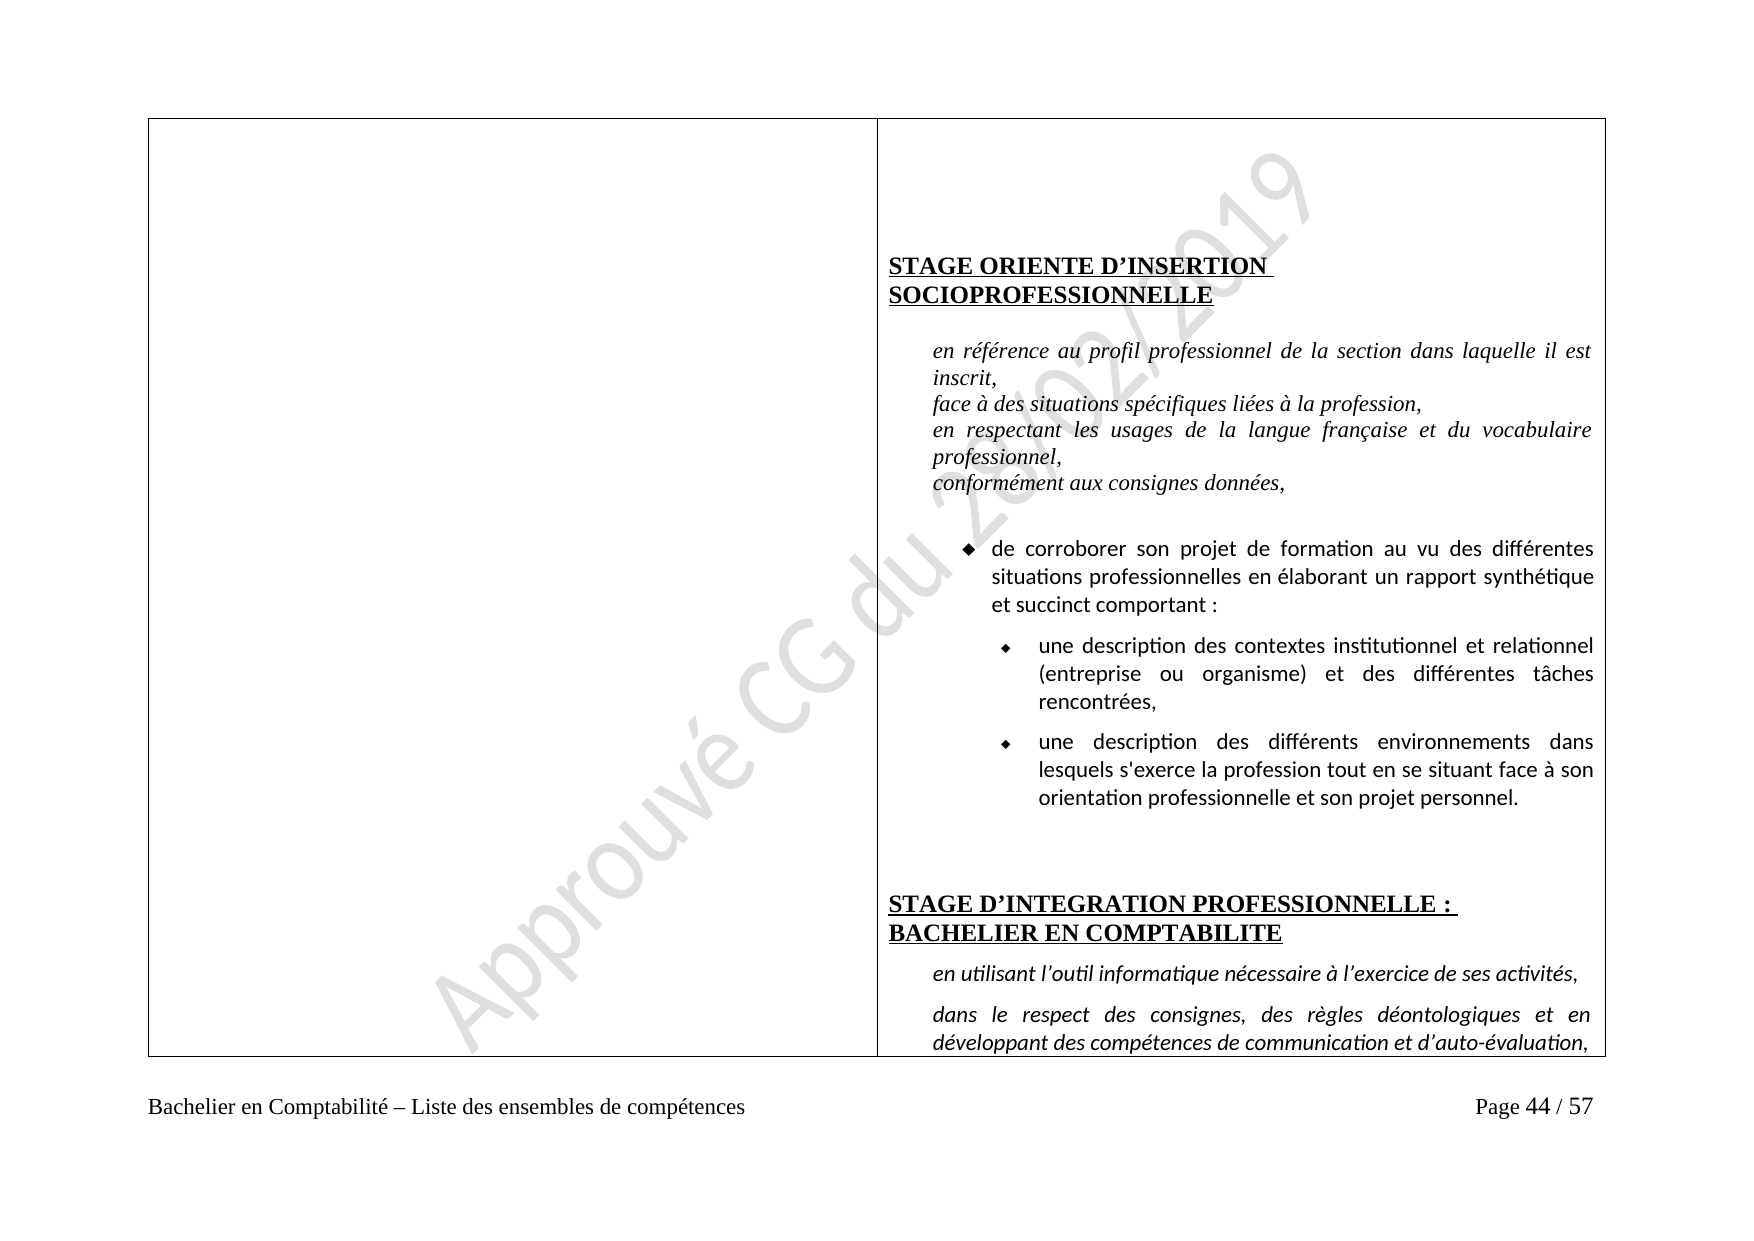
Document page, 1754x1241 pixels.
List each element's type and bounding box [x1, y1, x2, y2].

table_cell [149, 119, 877, 1056]
table_cell [878, 119, 1605, 1056]
